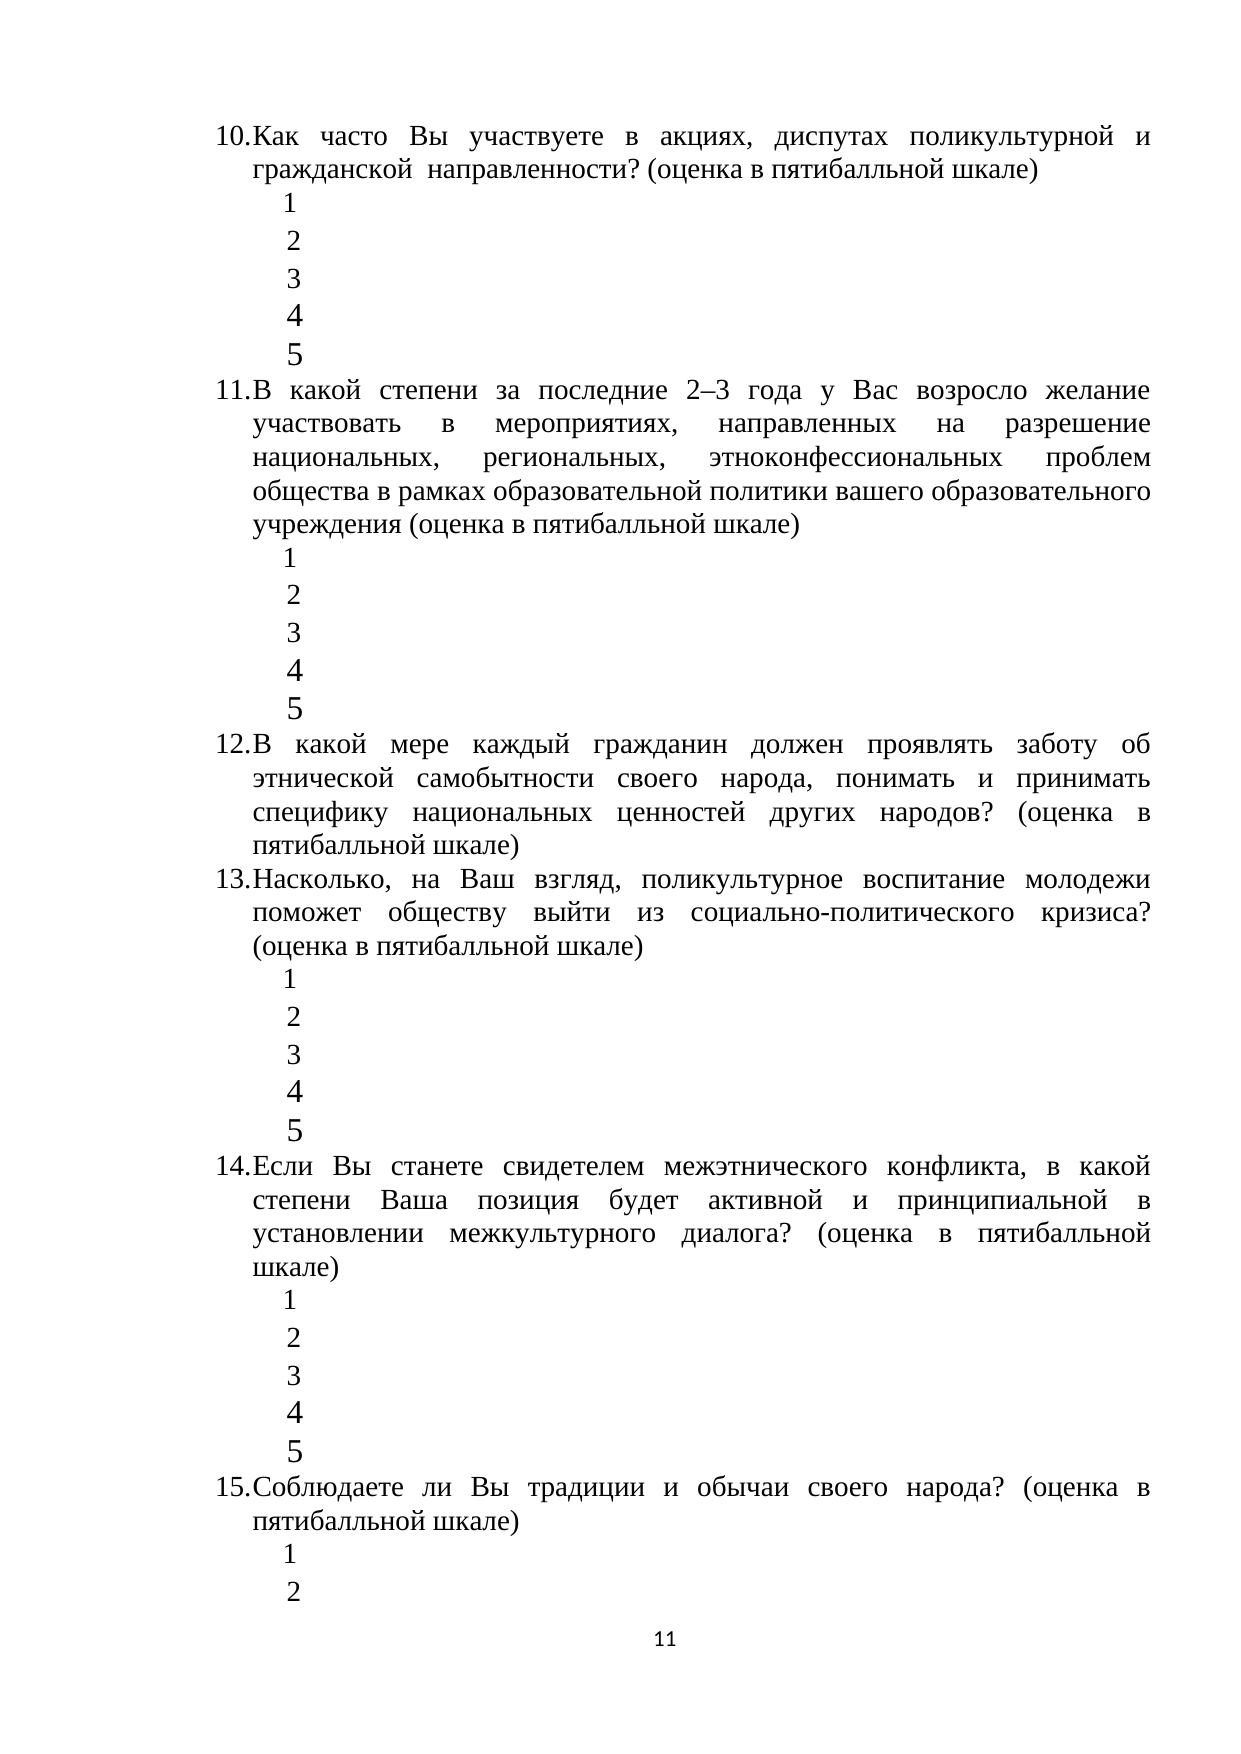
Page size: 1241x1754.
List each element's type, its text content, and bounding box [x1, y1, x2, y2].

list  4 [252, 295, 1152, 334]
list  1 [252, 1536, 1152, 1570]
list  1 [252, 540, 1152, 573]
list  4 [252, 1072, 1152, 1110]
list  3 [252, 1033, 1152, 1072]
list  5 [252, 334, 1152, 372]
list  4 [252, 1393, 1152, 1431]
list В какой степени за последние 2–3 года у Вас возросло желание участвовать в мероприятиях, направленных на разрешение национальных, региональных, этноконфессиональных проблем общества в рамках образовательной политики вашего образовательного учреждения (оценка в пятибалльной шкале) [215, 372, 1152, 540]
list В какой мере каждый гражданин должен проявлять заботу об этнической самобытности своего народа, понимать и принимать специфику национальных ценностей других народов? (оценка в пятибалльной шкале) [215, 727, 1152, 861]
list  2 [252, 1570, 1152, 1608]
list  1 [252, 1282, 1152, 1316]
list Соблюдаете ли Вы традиции и обычаи своего народа? (оценка в пятибалльной шкале) [215, 1469, 1152, 1536]
list  5 [252, 688, 1152, 727]
list  2 [252, 995, 1152, 1033]
list  3 [252, 257, 1152, 295]
list Если Вы станете свидетелем межэтнического конфликта, в какой степени Ваша позиция будет активной и принципиальной в установлении межкультурного диалога? (оценка в пятибалльной шкале) [215, 1148, 1152, 1282]
list  5 [252, 1431, 1152, 1469]
list  3 [252, 612, 1152, 650]
list  2 [252, 219, 1152, 257]
list  1 [252, 185, 1152, 219]
list  4 [252, 650, 1152, 688]
list  1 [252, 961, 1152, 995]
list Как часто Вы участвуете в акциях, диспутах поликультурной и гражданской направленности? (оценка в пятибалльной шкале) [215, 118, 1152, 185]
list  3 [252, 1354, 1152, 1393]
list  2 [252, 573, 1152, 612]
list  2 [252, 1316, 1152, 1354]
list  5 [252, 1110, 1152, 1148]
list Насколько, на Ваш взгляд, поликультурное воспитание молодежи поможет обществу выйти из социально-политического кризиса? (оценка в пятибалльной шкале) [215, 861, 1152, 961]
